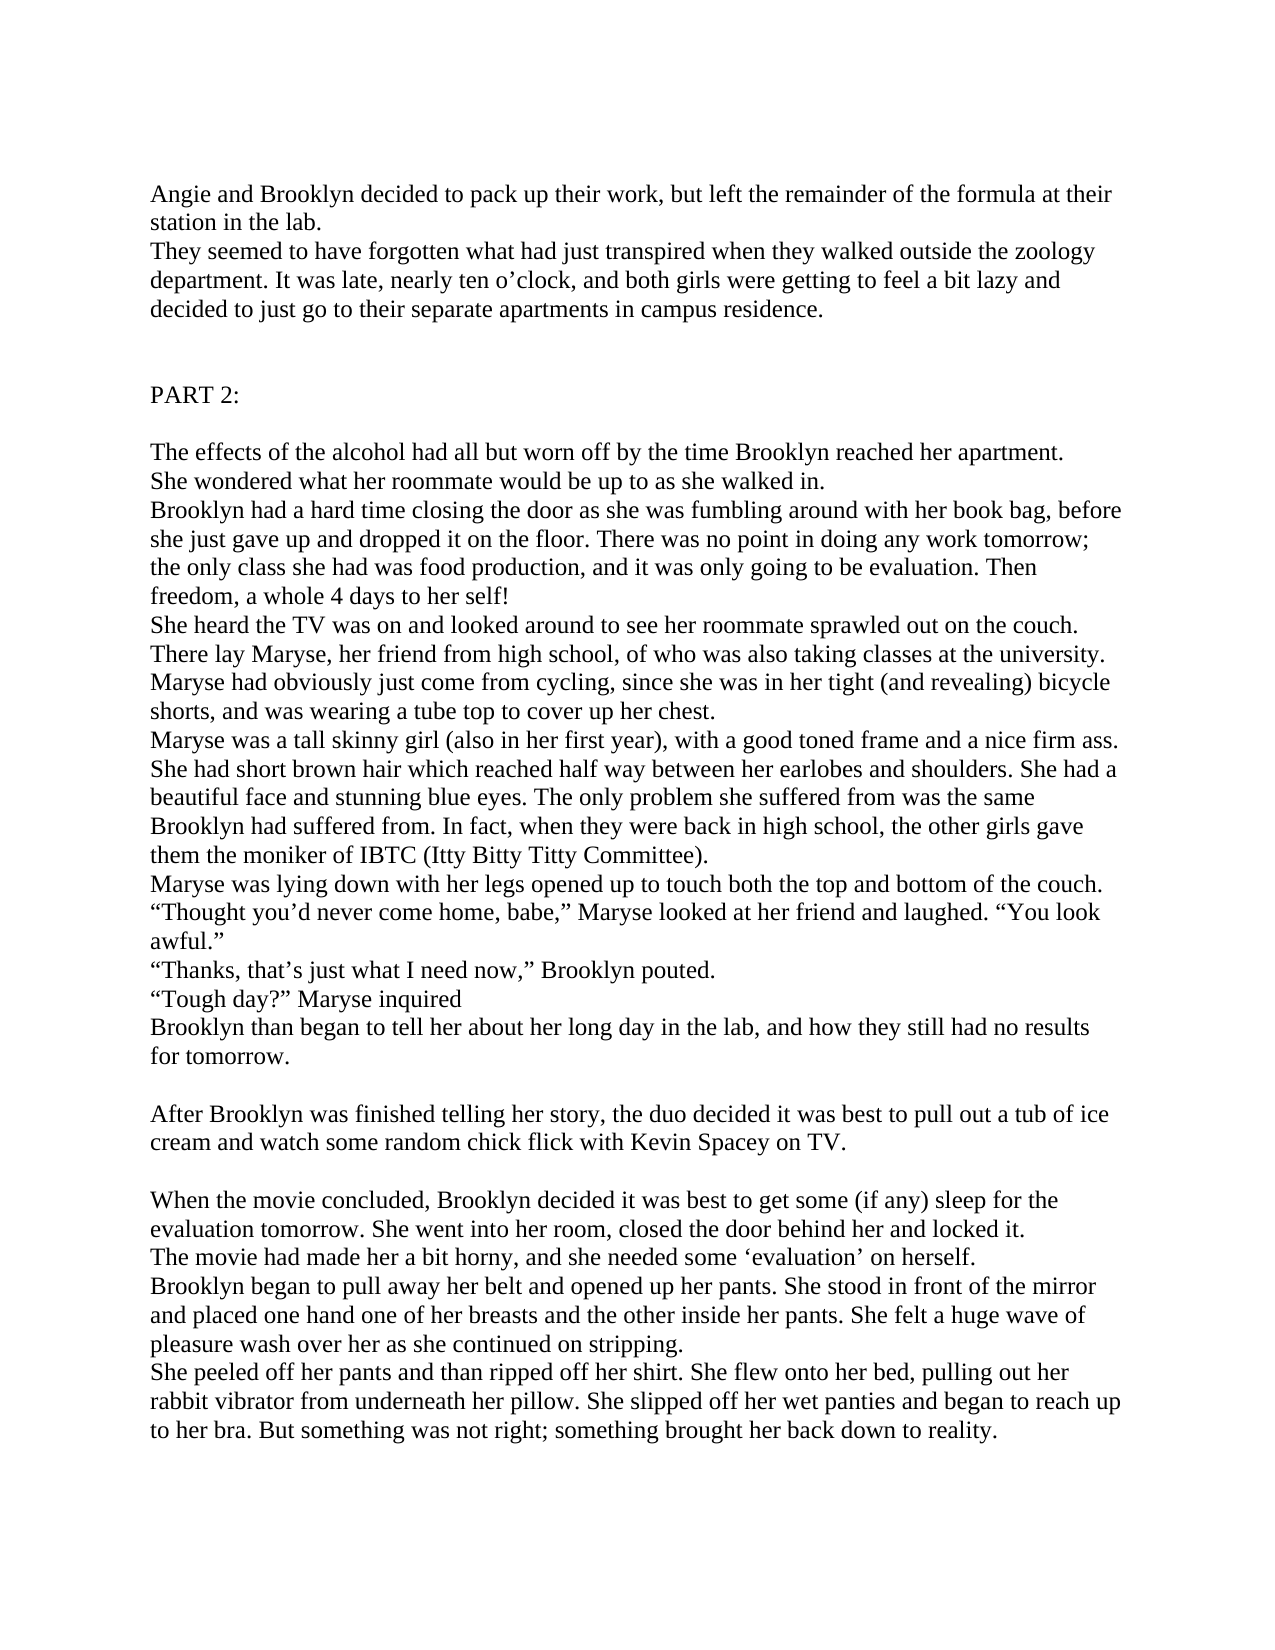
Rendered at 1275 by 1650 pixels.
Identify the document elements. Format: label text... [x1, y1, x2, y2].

text When the movie concluded, Brooklyn decided it was best to get some (if any) sleep for the evaluation tomorrow. She went into her room, closed the door behind her and locked it. [150, 1185, 1125, 1242]
text The effects of the alcohol had all but worn off by the time Brooklyn reached her apartment. [150, 437, 1125, 466]
text Brooklyn than began to tell her about her long day in the lab, and how they still had no results for tomorrow. [150, 1012, 1125, 1070]
text She wondered what her roommate would be up to as she walked in. [150, 466, 1125, 495]
text The movie had made her a bit horny, and she needed some ‘evaluation’ on herself. [150, 1242, 1125, 1271]
text Angie and Brooklyn decided to pack up their work, but left the remainder of the formula at their station in the lab. [150, 179, 1125, 236]
text Brooklyn had a hard time closing the door as she was fumbling around with her book bag, before she just gave up and dropped it on the floor. There was no point in doing any work tomorrow; the only class she had was food production, and it was only going to be evaluation. Then freedom, a whole 4 days to her self! [150, 495, 1125, 610]
text Maryse had obviously just come from cycling, since she was in her tight (and revealing) bicycle shorts, and was wearing a tube top to cover up her chest. [150, 667, 1125, 725]
text They seemed to have forgotten what had just transpired when they walked outside the zoology department. It was late, nearly ten o’clock, and both girls were getting to feel a bit lazy and decided to just go to their separate apartments in campus residence. [150, 236, 1125, 322]
text Maryse was lying down with her legs opened up to touch both the top and bottom of the couch. [150, 869, 1125, 897]
text She heard the TV was on and looked around to see her roommate sprawled out on the couch. There lay Maryse, her friend from high school, of who was also taking classes at the university. [150, 610, 1125, 667]
text “Thanks, that’s just what I need now,” Brooklyn pouted. [150, 955, 1125, 984]
text “Tough day?” Maryse inquired [150, 984, 1125, 1012]
text Brooklyn began to pull away her belt and opened up her pants. She stood in front of the mirror and placed one hand one of her breasts and the other inside her pants. She felt a huge wave of pleasure wash over her as she continued on stripping. [150, 1271, 1125, 1357]
text PART 2: [150, 380, 1125, 409]
text Maryse was a tall skinny girl (also in her first year), with a good toned frame and a nice firm ass. She had short brown hair which reached half way between her earlobes and shoulders. She had a beautiful face and stunning blue eyes. The only problem she suffered from was the same Brooklyn had suffered from. In fact, when they were back in high school, the other girls gave them the moniker of IBTC (Itty Bitty Titty Committee). [150, 725, 1125, 869]
text “Thought you’d never come home, babe,” Maryse looked at her friend and laughed. “You look awful.” [150, 897, 1125, 955]
text She peeled off her pants and than ripped off her shirt. She flew onto her bed, pulling out her rabbit vibrator from underneath her pillow. She slipped off her wet panties and began to reach up to her bra. But something was not right; something brought her back down to reality. [150, 1357, 1125, 1444]
text After Brooklyn was finished telling her story, the duo decided it was best to pull out a tub of ice cream and watch some random chick flick with Kevin Spacey on TV. [150, 1099, 1125, 1156]
